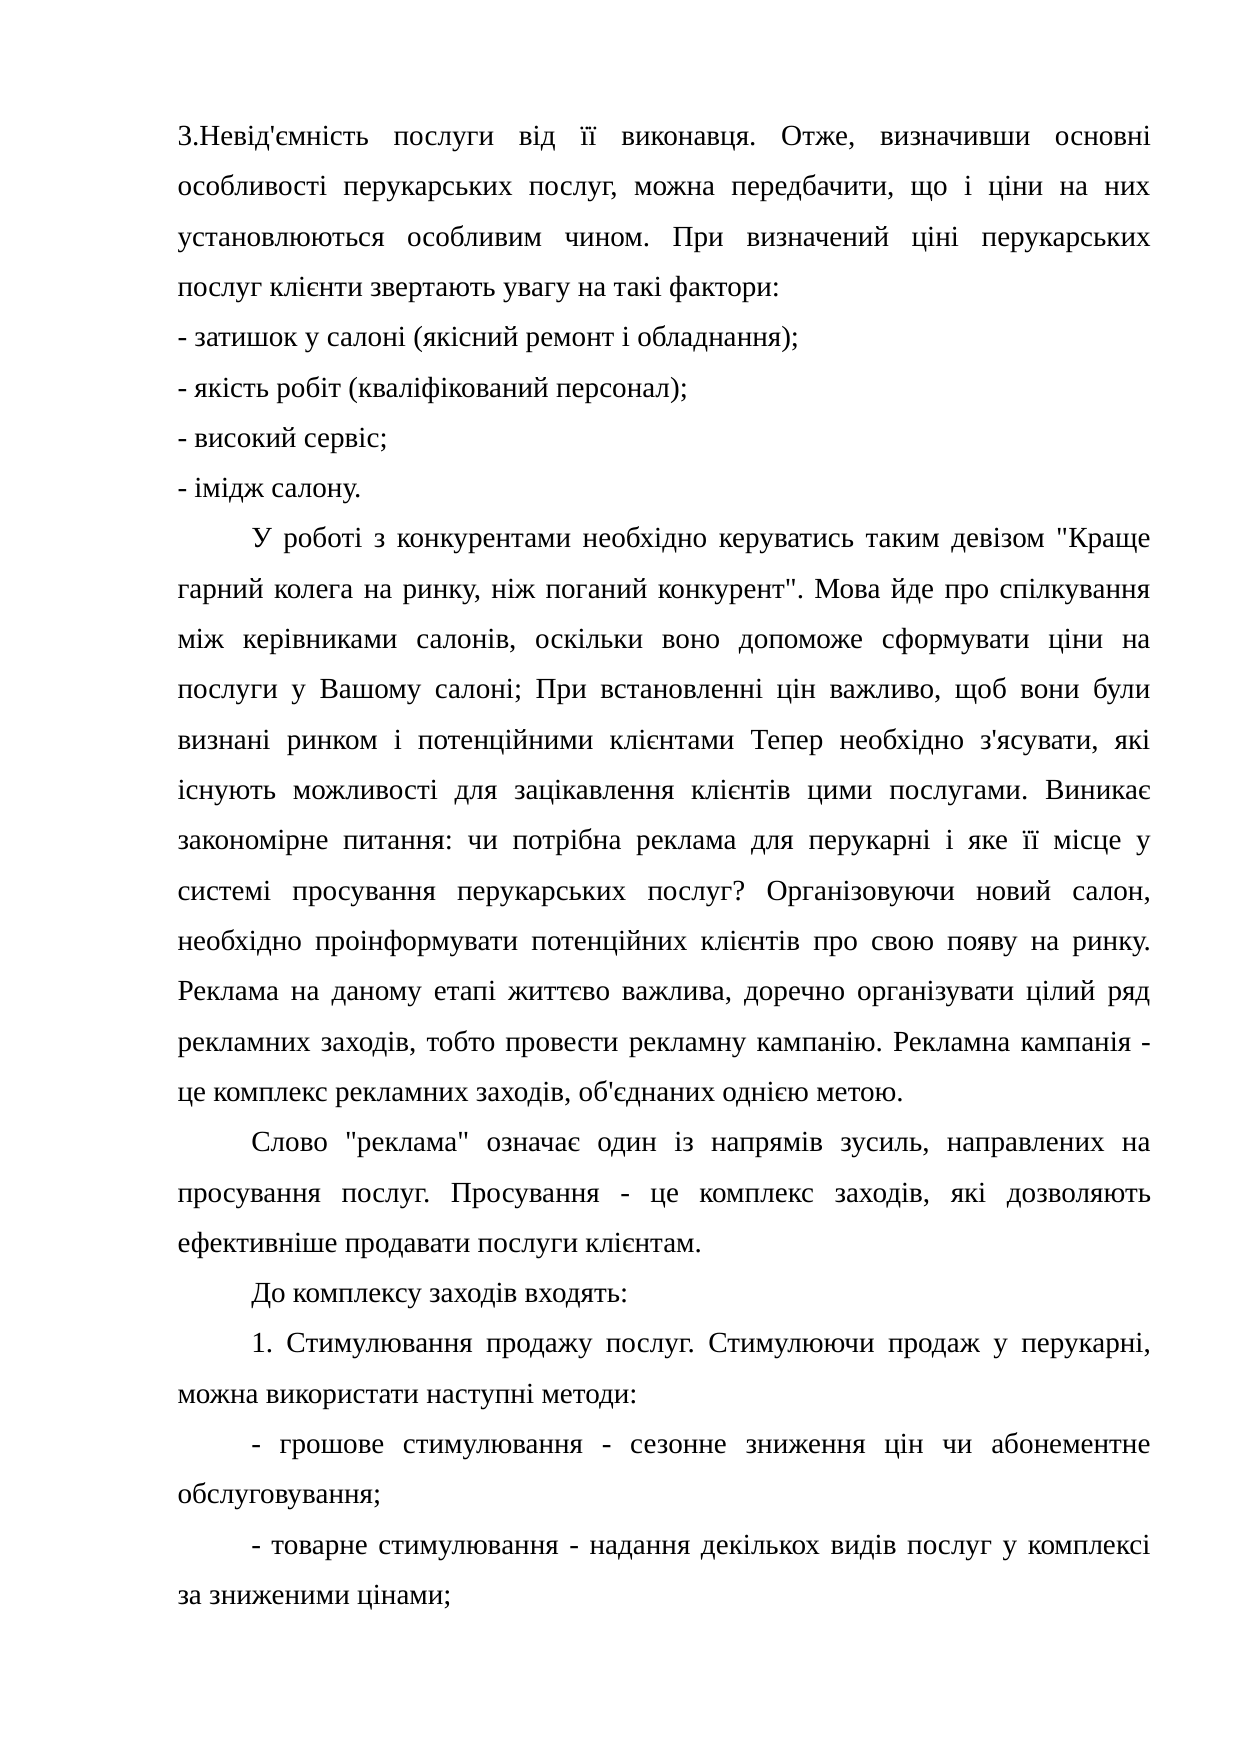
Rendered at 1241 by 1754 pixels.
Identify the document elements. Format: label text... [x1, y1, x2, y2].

text - імідж салону. [177, 470, 1152, 504]
text - якість робіт (кваліфікований персонал); [177, 370, 1152, 403]
text У роботі з конкурентами необхідно керуватись таким девізом "Краще гарний колега на ринку, ніж поганий конкурент". Мова йде про спілкування між керівниками салонів, оскільки воно допоможе сформувати ціни на послуги у Вашому салоні; При встановленні цін важливо, щоб вони були визнані ринком і потенційними клієнтами Тепер необхідно з'ясувати, які існують можливості для зацікавлення клієнтів цими послугами. Виникає закономірне питання: чи потрібна реклама для перукарні і яке її місце у системі просування перукарських послуг? Організовуючи новий салон, необхідно проінформувати потенційних клієнтів про свою появу на ринку. Реклама на даному етапі життєво важлива, доречно організувати цілий ряд рекламних заходів, тобто провести рекламну кампанію. Рекламна кампанія - це комплекс рекламних заходів, об'єднаних однією метою. [177, 521, 1152, 1108]
text - високий сервіс; [177, 420, 1152, 453]
text 1. Стимулювання продажу послуг. Стимулюючи продаж у перукарні, можна використати наступні методи: [177, 1326, 1152, 1409]
text - грошове стимулювання - сезонне зниження цін чи абонементне обслуговування; [177, 1426, 1152, 1510]
text Слово "реклама" означає один із напрямів зусиль, направлених на просування послуг. Просування - це комплекс заходів, які дозволяють ефективніше продавати послуги клієнтам. [177, 1124, 1152, 1258]
text 3.Невід'ємність послуги від її виконавця. Отже, визначивши основні особливості перукарських послуг, можна передбачити, що і ціни на них установлюються особливим чином. При визначений ціні перукарських послуг клієнти звертають увагу на такі фактори: [177, 118, 1152, 303]
text - затишок у салоні (якісний ремонт і обладнання); [177, 319, 1152, 353]
text - товарне стимулювання - надання декількох видів послуг у комплексі за зниженими цінами; [177, 1527, 1152, 1611]
text До комплексу заходів входять: [177, 1275, 1152, 1309]
